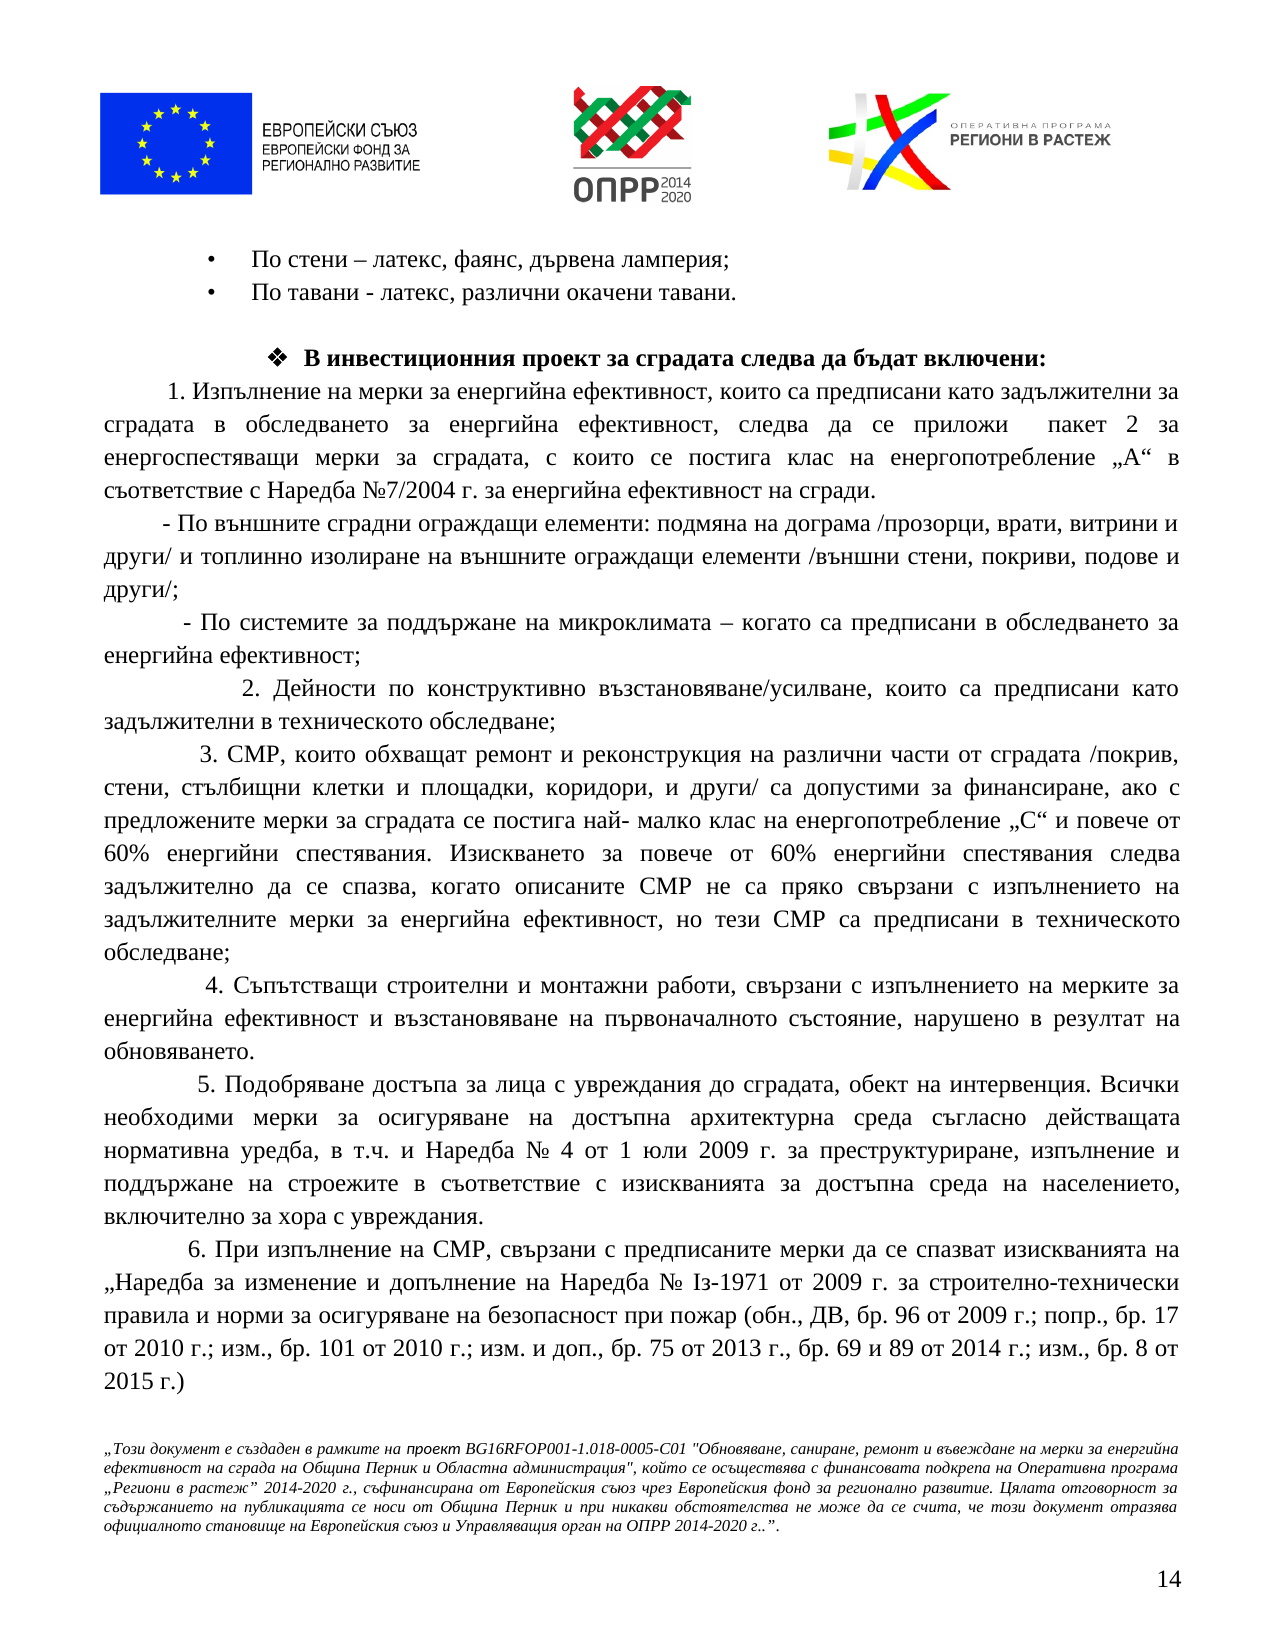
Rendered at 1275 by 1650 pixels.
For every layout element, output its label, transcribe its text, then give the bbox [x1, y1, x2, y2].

text 5. Подобряване достъпа за лица с увреждания до сградата, обект на интервенция. Всички необходими мерки за осигуряване на достъпна архитектурна среда съгласно действащата нормативна уредба, в т.ч. и Наредба № 4 от 1 юли 2009 г. за преструктуриране, изпълнение и поддържане на строежите в съответствие с изискванията за достъпна среда на населението, включително за хора с увреждания. [103, 1069, 1181, 1230]
text - По външните сградни ограждащи елементи: подмяна на дограма /прозорци, врати, витрини и други/ и топлинно изолиране на външните ограждащи елементи /външни стени, покриви, подове и други/; [103, 508, 1181, 603]
text 4. Съпътстващи строителни и монтажни работи, свързани с изпълнението на мерките за енергийна ефективност и възстановяване на първоначалното състояние, нарушено в резултат на обновяването. [103, 970, 1181, 1065]
list По тавани - латекс, различни окачени тавани. [103, 277, 1191, 305]
text 2. Дейности по конструктивно възстановяване/усилване, които са предписани като задължителни в техническото обследване; [103, 673, 1181, 735]
text - По системите за поддържане на микроклимата – когато са предписани в обследването за енергийна ефективност; [103, 607, 1181, 669]
picture [85, 81, 448, 208]
text 1. Изпълнение на мерки за енергийна ефективност, които са предписани като задължителни за сградата в обследването за енергийна ефективност, следва да се приложи пакет 2 за енергоспестяващи мерки за сградата, с които се постига клас на енергопотребление „А“ в съответствие с Наредба №7/2004 г. за енергийна ефективност на сгради. [103, 376, 1181, 503]
text 6. При изпълнение на СМР, свързани с предписаните мерки да се спазват изискванията на „Наредба за изменение и допълнение на Наредба № Із-1971 от 2009 г. за строително-технически правила и норми за осигуряване на безопасност при пожар (обн., ДВ, бр. 96 от 2009 г.; попр., бр. 17 от 2010 г.; изм., бр. 101 от 2010 г.; изм. и доп., бр. 75 от 2013 г., бр. 69 и 89 от 2014 г.; изм., бр. 8 от 2015 г.) [103, 1234, 1181, 1395]
text 3. СМР, които обхващат ремонт и реконструкция на различни части от сградата /покрив, стени, стълбищни клетки и площадки, коридори, и други/ са допустими за финансиране, ако с предложените мерки за сградата се постига най- малко клас на енергопотребление „С“ и повече от 60% енергийни спестявания. Изискването за повече от 60% енергийни спестявания следва задължително да се спазва, когато описаните СМР не са пряко свързани с изпълнението на задължителните мерки за енергийна ефективност, но тези СМР са предписани в техническото обследване; [103, 739, 1181, 966]
picture [573, 86, 694, 208]
list По стени – латекс, фаянс, дървена ламперия; [103, 244, 1191, 272]
picture [813, 86, 1132, 197]
list В инвестиционния проект за сградата следва да бъдат включени: [266, 343, 1181, 371]
